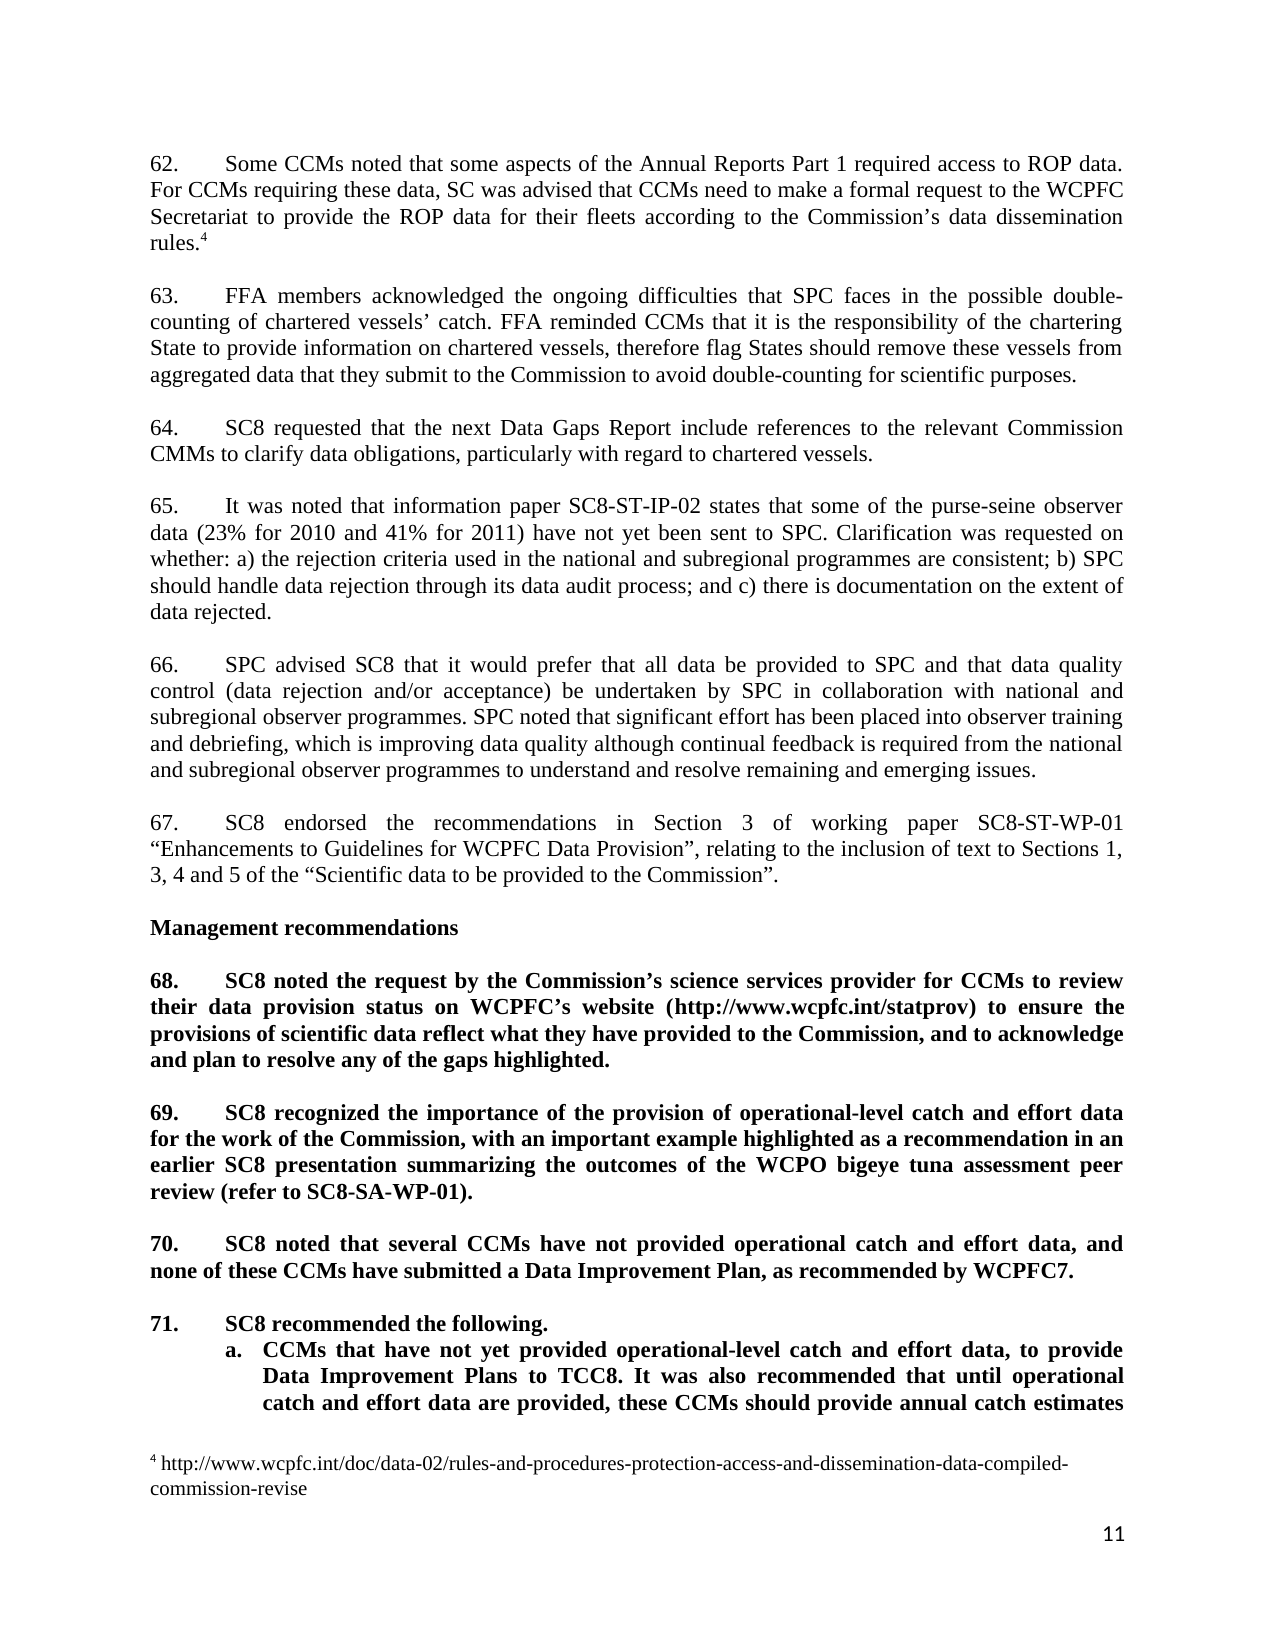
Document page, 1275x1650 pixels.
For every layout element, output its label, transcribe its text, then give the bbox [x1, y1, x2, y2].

list It was noted that information paper SC8-ST-IP-02 states that some of the purse-seine observer data (23% for 2010 and 41% for 2011) have not yet been sent to SPC. Clarification was requested on whether: a) the rejection criteria used in the national and subregional programmes are consistent; b) SPC should handle data rejection through its data audit process; and c) there is documentation on the extent of data rejected. [150, 493, 1125, 624]
list SC8 noted that several CCMs have not provided operational catch and effort data, and none of these CCMs have submitted a Data Improvement Plan, as recommended by WCPFC7. [150, 1231, 1125, 1283]
text Management recommendations [150, 914, 1125, 941]
list SC8 recommended the following. [150, 1309, 1125, 1336]
list FFA members acknowledged the ongoing difficulties that SPC faces in the possible double-counting of chartered vessels’ catch. FFA reminded CCMs that it is the responsibility of the chartering State to provide information on chartered vessels, therefore flag States should remove these vessels from aggregated data that they submit to the Commission to avoid double-counting for scientific purposes. [150, 282, 1125, 387]
list SC8 endorsed the recommendations in Section 3 of working paper SC8-ST-WP-01 “Enhancements to Guidelines for WCPFC Data Provision”, relating to the inclusion of text to Sections 1, 3, 4 and 5 of the “Scientific data to be provided to the Commission”. [150, 809, 1125, 888]
list SPC advised SC8 that it would prefer that all data be provided to SPC and that data quality control (data rejection and/or acceptance) be undertaken by SPC in collaboration with national and subregional observer programmes. SPC noted that significant effort has been placed into observer training and debriefing, which is improving data quality although continual feedback is required from the national and subregional observer programmes to understand and resolve remaining and emerging issues. [150, 651, 1125, 782]
list SC8 requested that the next Data Gaps Report include references to the relevant Commission CMMs to clarify data obligations, particularly with regard to chartered vessels. [150, 413, 1125, 466]
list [225, 1336, 1125, 1415]
list SC8 recognized the importance of the provision of operational-level catch and effort data for the work of the Commission, with an important example highlighted as a recommendation in an earlier SC8 presentation summarizing the outcomes of the WCPO bigeye tuna assessment peer review (refer to SC8-SA-WP-01). [150, 1099, 1125, 1204]
list Some CCMs noted that some aspects of the Annual Reports Part 1 required access to ROP data. For CCMs requiring these data, SC was advised that CCMs need to make a formal request to the WCPFC Secretariat to provide the ROP data for their fleets according to the Commission’s data dissemination rules. [150, 150, 1125, 255]
list SC8 noted the request by the Commission’s science services provider for CCMs to review their data provision status on WCPFC’s website (http://www.wcpfc.int/statprov) to ensure the provisions of scientific data reflect what they have provided to the Commission, and to acknowledge and plan to resolve any of the gaps highlighted. [150, 967, 1125, 1072]
